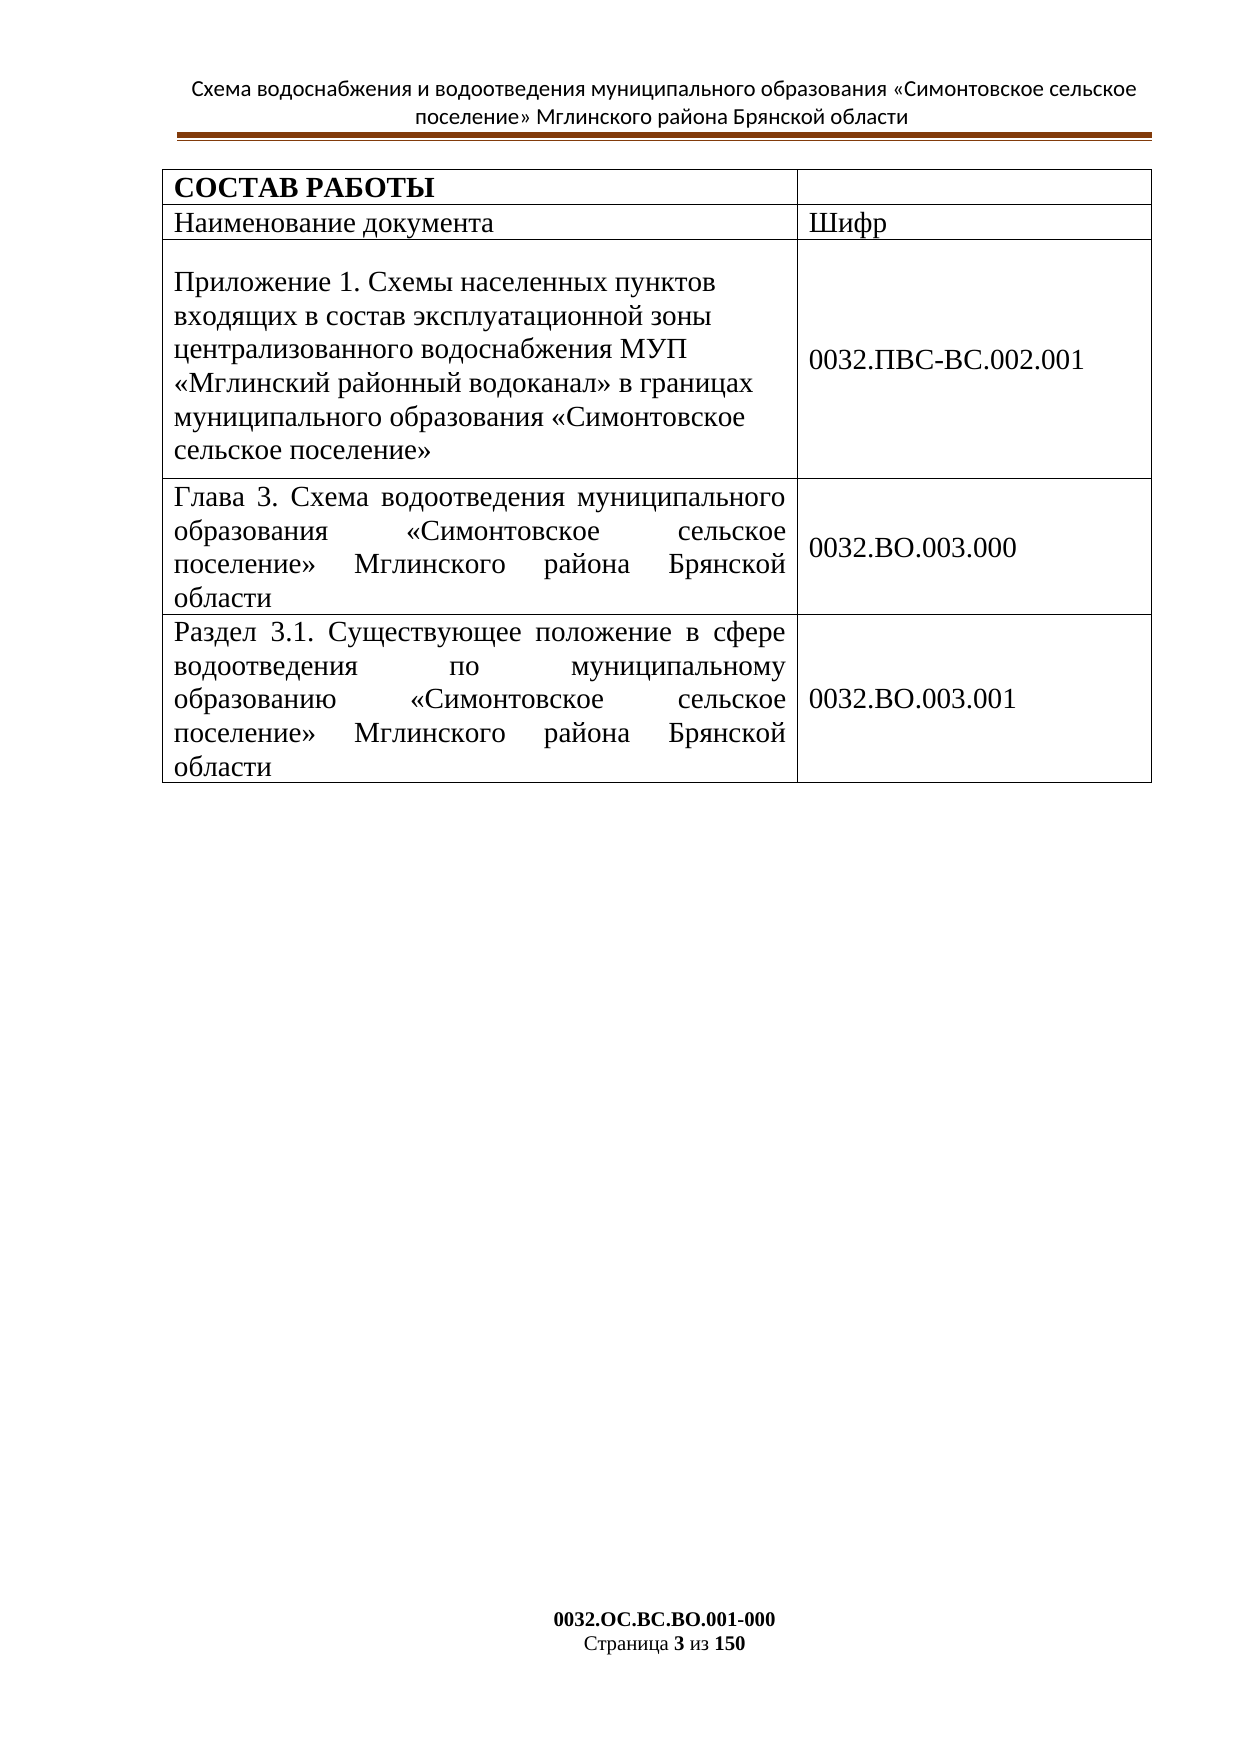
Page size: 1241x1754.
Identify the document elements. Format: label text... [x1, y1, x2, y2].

table_cell 0032.ПВС-ВС.002.001 [798, 240, 1151, 478]
table_cell Наименование документа [163, 205, 797, 238]
table_header состав работы [163, 170, 797, 204]
table_cell Приложение 1. Схемы населенных пунктов входящих в состав эксплуатационной зоны централизованного водоснабжения МУП «Мглинский районный водоканал» в границах муниципального образования «Симонтовское сельское поселение» [163, 240, 797, 478]
table_cell Шифр [798, 205, 1151, 238]
table_cell Глава 3. Схема водоотведения муниципального образования «Симонтовское сельское поселение» Мглинского района Брянской области [163, 479, 797, 613]
table_cell Раздел 3.1. Существующее положение в сфере водоотведения по муниципальному образованию «Симонтовское сельское поселение» Мглинского района Брянской области [163, 615, 797, 782]
table_cell 0032.ВО.003.001 [798, 615, 1151, 782]
table_header [798, 170, 1151, 204]
table_cell 0032.ВО.003.000 [798, 479, 1151, 613]
